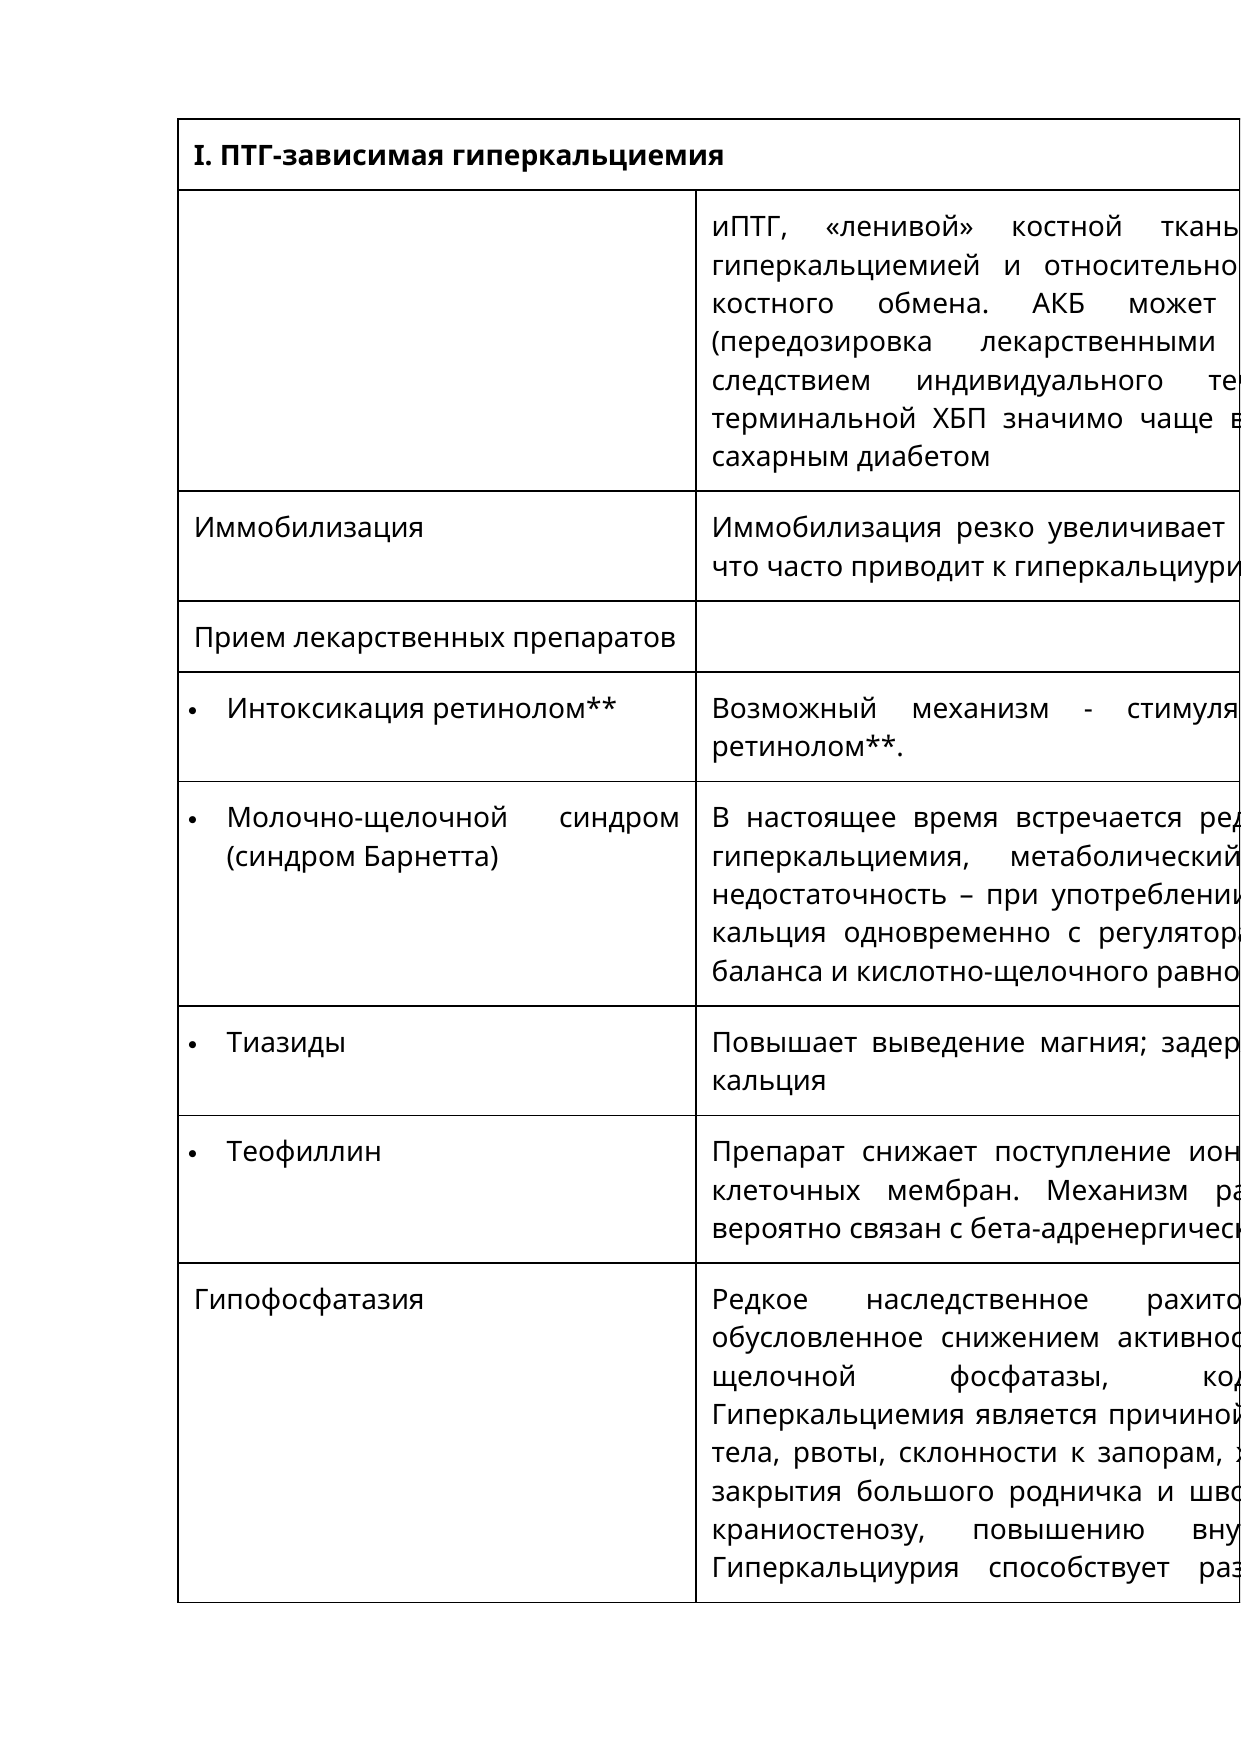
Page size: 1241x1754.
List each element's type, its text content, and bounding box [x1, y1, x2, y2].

table_cell Иммобилизация резко увеличивает резорбцию костной ткани, что часто приводит к гиперкальциурии и гиперкальциемии. [697, 492, 1239, 600]
table_cell [697, 602, 1239, 671]
table_cell Возможный механизм - стимуляция костной резорбции ретинолом**. [697, 673, 1239, 781]
table_cell Интоксикация ретинолом** [179, 673, 695, 781]
table_cell Тиазиды [179, 1007, 695, 1114]
table_cell Молочно-щелочной синдром (синдром Барнетта) [179, 782, 695, 1005]
table_cell Препарат снижает поступление ионов кальция через каналы клеточных мембран. Механизм развития гиперкальциемии вероятно связан с бета-адренергической регуляцией. [697, 1116, 1239, 1262]
table_cell Прием лекарственных препаратов [179, 602, 695, 671]
table_cell Иммобилизация [179, 492, 695, 600]
table_cell Теофиллин [179, 1116, 695, 1262]
table_header I. ПТГ-зависимая гиперкальциемия [179, 120, 1239, 189]
table_cell Гипофосфатазия [179, 1264, 695, 1602]
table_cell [697, 1264, 1239, 1602]
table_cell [179, 191, 695, 490]
table_cell В настоящее время встречается редко, характерная триада – гиперкальциемия, метаболический алкалоз и почечная недостаточность – при употреблении больших доз препаратов кальция одновременно с регуляторами водно-электролитного баланса и кислотно-щелочного равновесия. [697, 782, 1239, 1005]
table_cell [697, 191, 1239, 490]
table_cell Повышает выведение магния; задерживает в организме ионы кальция [697, 1007, 1239, 1114]
